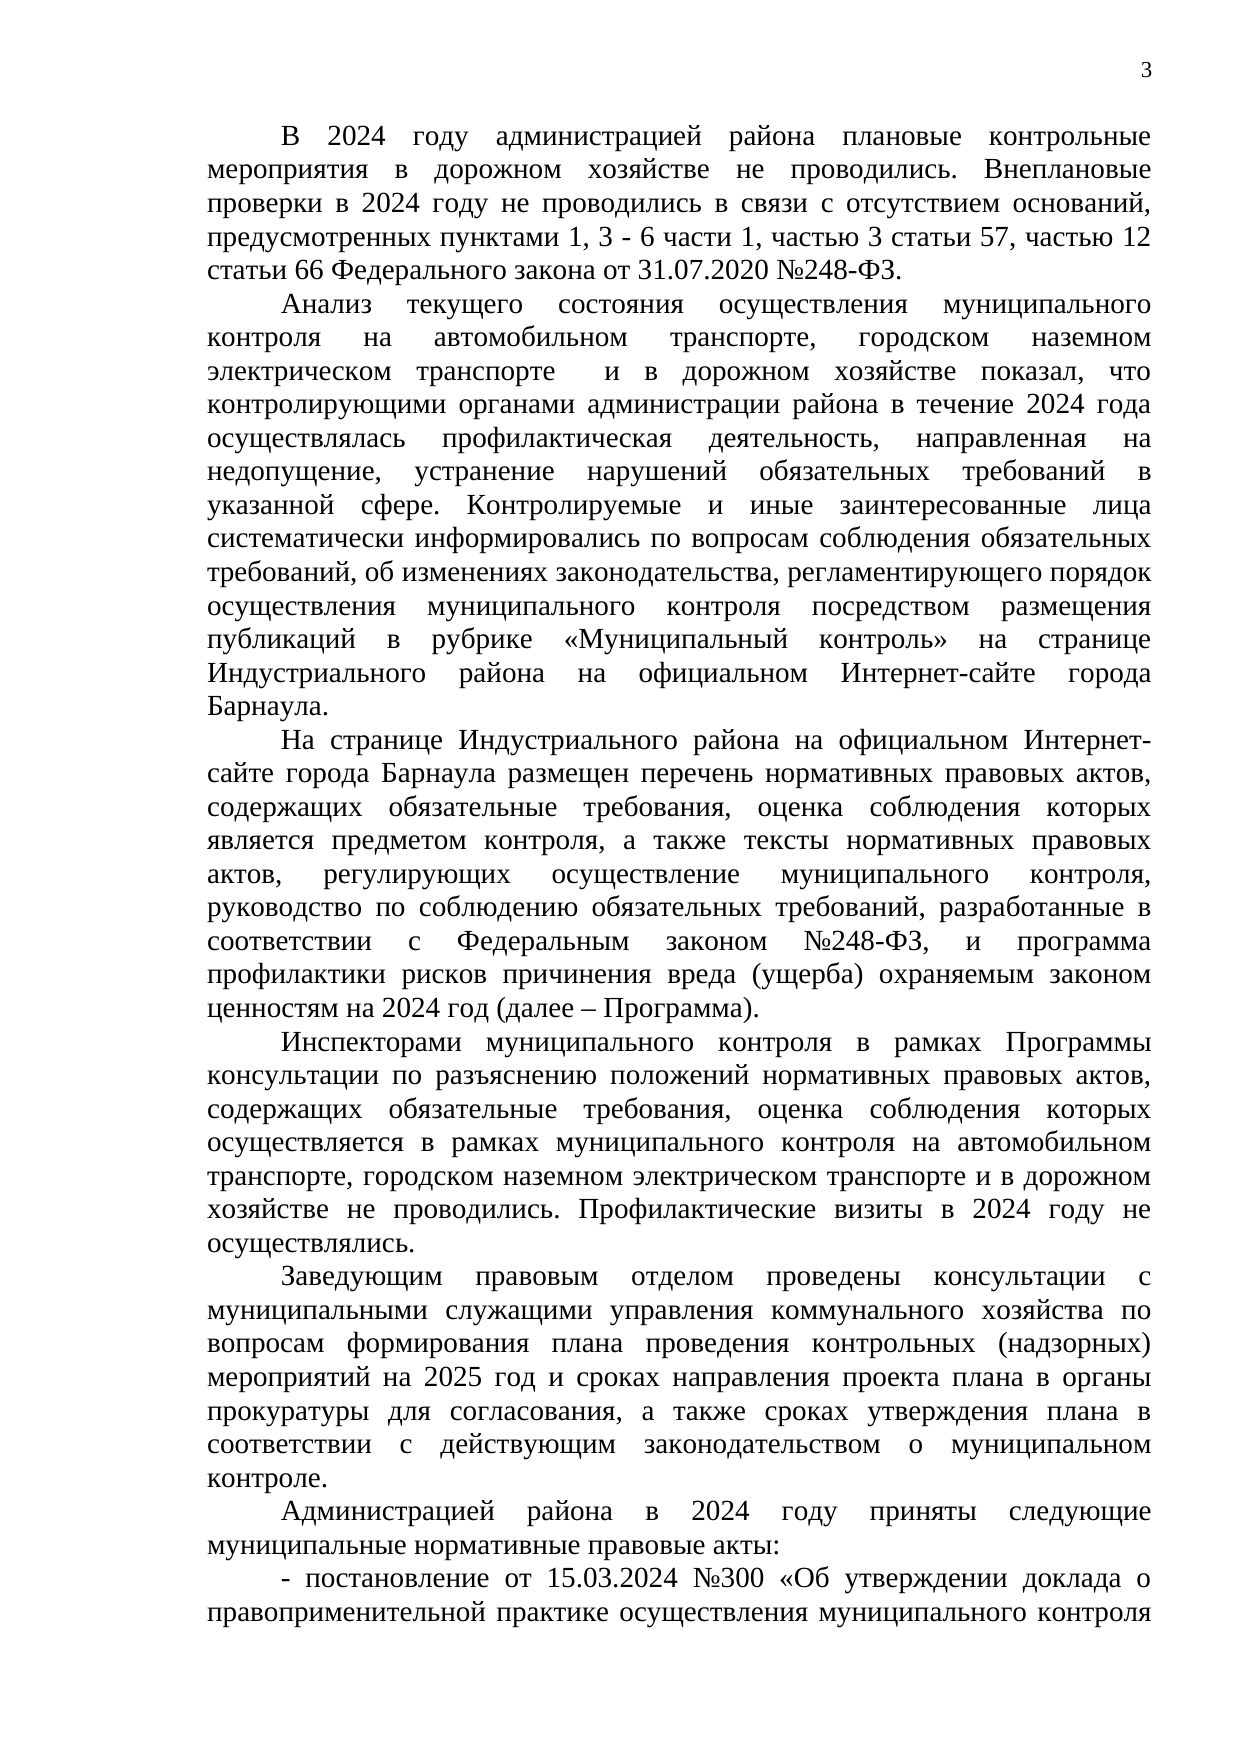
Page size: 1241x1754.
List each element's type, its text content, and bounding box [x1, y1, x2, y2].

text Администрацией района в 2024 году приняты следующие муниципальные нормативные правовые акты: [207, 1493, 1152, 1560]
text Инспекторами муниципального контроля в рамках Программы консультации по разъяснению положений нормативных правовых актов, содержащих обязательные требования, оценка соблюдения которых осуществляется в рамках муниципального контроля на автомобильном транспорте, городском наземном электрическом транспорте и в дорожном хозяйстве не проводились. Профилактические визиты в 2024 году не осуществлялись. [207, 1024, 1152, 1258]
text В 2024 году администрацией района плановые контрольные мероприятия в дорожном хозяйстве не проводились. Внеплановые проверки в 2024 году не проводились в связи с отсутствием оснований, предусмотренных пунктами 1, 3 - 6 части 1, частью 3 статьи 57, частью 12 статьи 66 Федерального закона от 31.07.2020 №248-ФЗ. [207, 118, 1152, 286]
text Анализ текущего состояния осуществления муниципального контроля на автомобильном транспорте, городском наземном электрическом транспорте и в дорожном хозяйстве показал, что контролирующими органами администрации района в течение 2024 года осуществлялась профилактическая деятельность, направленная на недопущение, устранение нарушений обязательных требований в указанной сфере. Контролируемые и иные заинтересованные лица систематически информировались по вопросам соблюдения обязательных требований, об изменениях законодательства, регламентирующего порядок осуществления муниципального контроля посредством размещения публикаций в рубрике «Муниципальный контроль» на странице Индустриального района на официальном Интернет-сайте города Барнаула. [207, 286, 1152, 722]
text На странице Индустриального района на официальном Интернет-сайте города Барнаула размещен перечень нормативных правовых актов, содержащих обязательные требования, оценка соблюдения которых является предметом контроля, а также тексты нормативных правовых актов, регулирующих осуществление муниципального контроля, руководство по соблюдению обязательных требований, разработанные в соответствии с Федеральным законом №248-ФЗ, и программа профилактики рисков причинения вреда (ущерба) охраняемым законом ценностям на 2024 год (далее – Программа). [207, 722, 1152, 1024]
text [207, 1560, 1152, 1627]
text Заведующим правовым отделом проведены консультации с муниципальными служащими управления коммунального хозяйства по вопросам формирования плана проведения контрольных (надзорных) мероприятий на 2025 год и сроках направления проекта плана в органы прокуратуры для согласования, а также сроках утверждения плана в соответствии с действующим законодательством о муниципальном контроле. [207, 1258, 1152, 1493]
